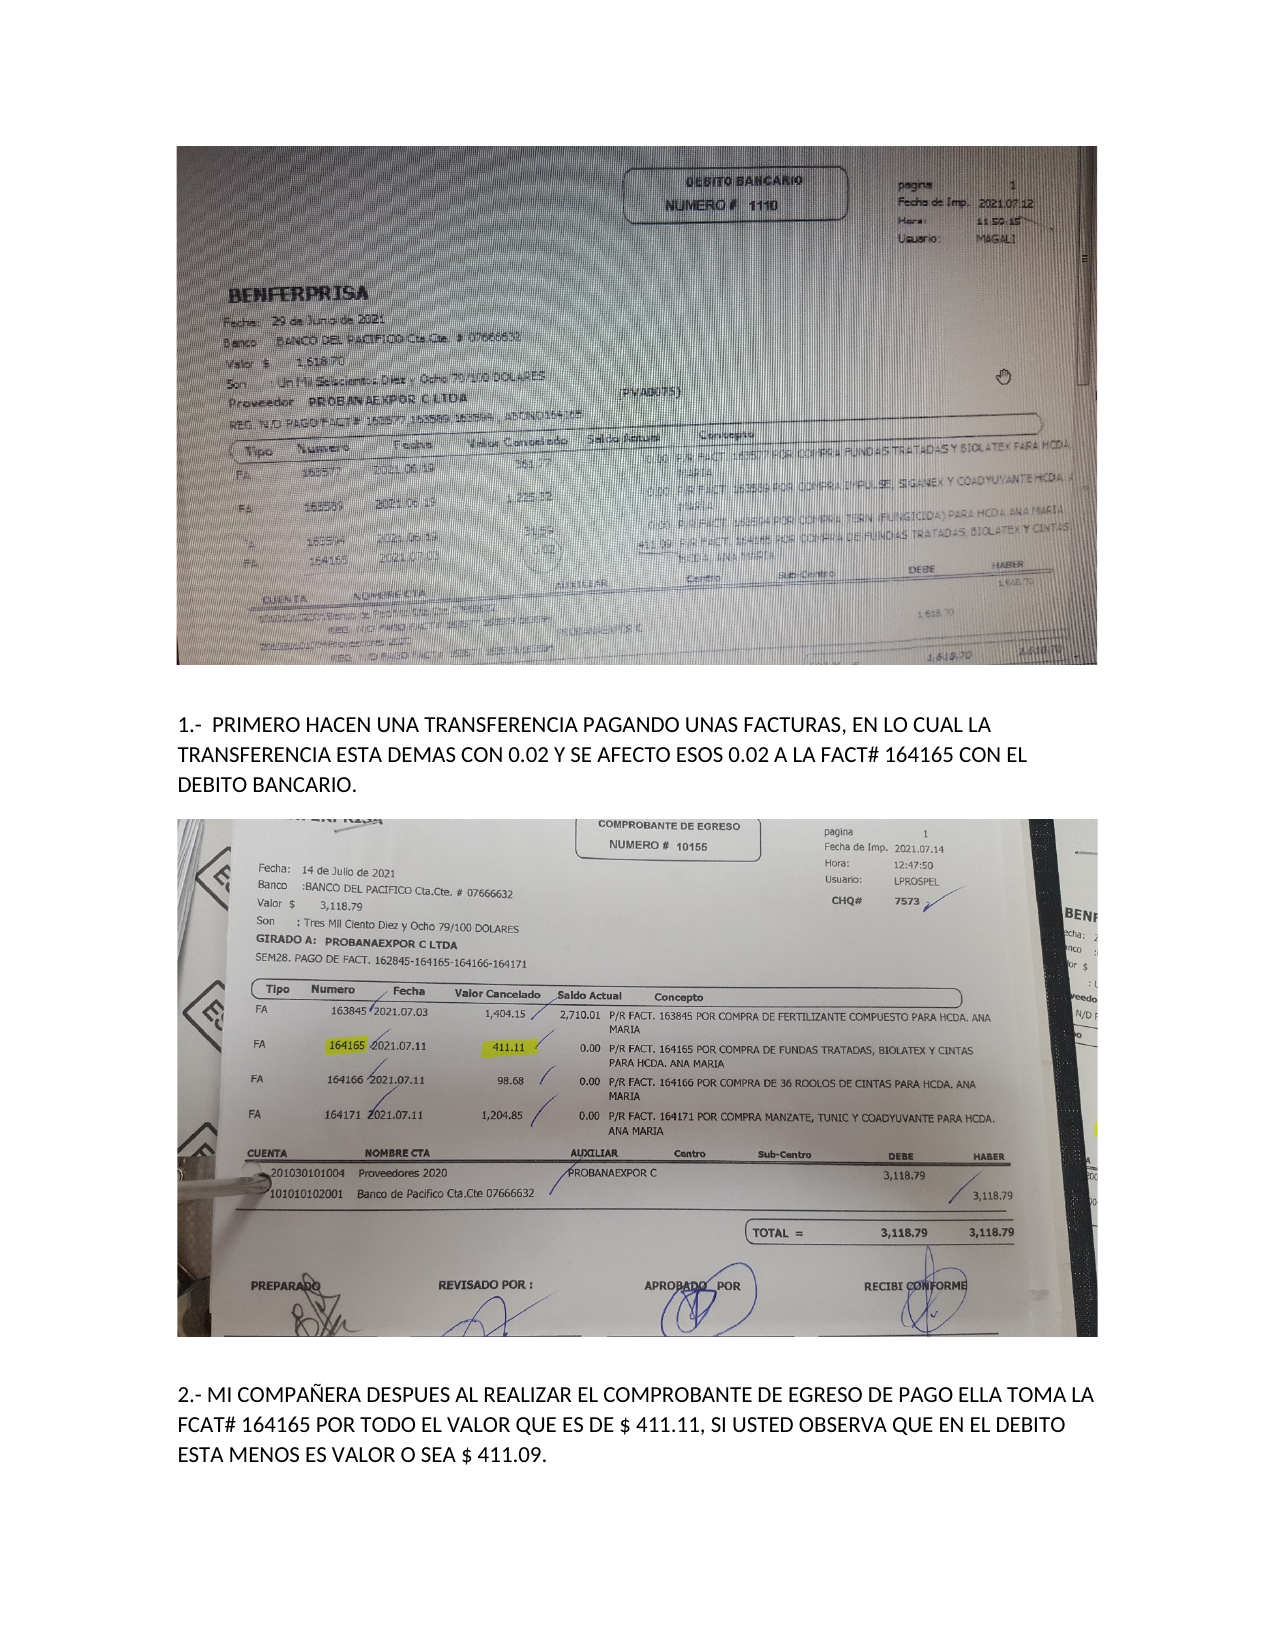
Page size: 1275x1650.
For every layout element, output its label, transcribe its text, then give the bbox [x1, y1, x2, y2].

picture [177, 819, 1098, 1337]
picture [176, 146, 1098, 665]
text 2.- MI COMPAÑERA DESPUES AL REALIZAR EL COMPROBANTE DE EGRESO DE PAGO ELLA TOMA LA FCAT# 164165 POR TODO EL VALOR QUE ES DE $ 411.11, SI USTED OBSERVA QUE EN EL DEBITO ESTA MENOS ES VALOR O SEA $ 411.09. [177, 1380, 1098, 1468]
text 1.- PRIMERO HACEN UNA TRANSFERENCIA PAGANDO UNAS FACTURAS, EN LO CUAL LA TRANSFERENCIA ESTA DEMAS CON 0.02 Y SE AFECTO ESOS 0.02 A LA FACT# 164165 CON EL DEBITO BANCARIO. [177, 710, 1098, 798]
